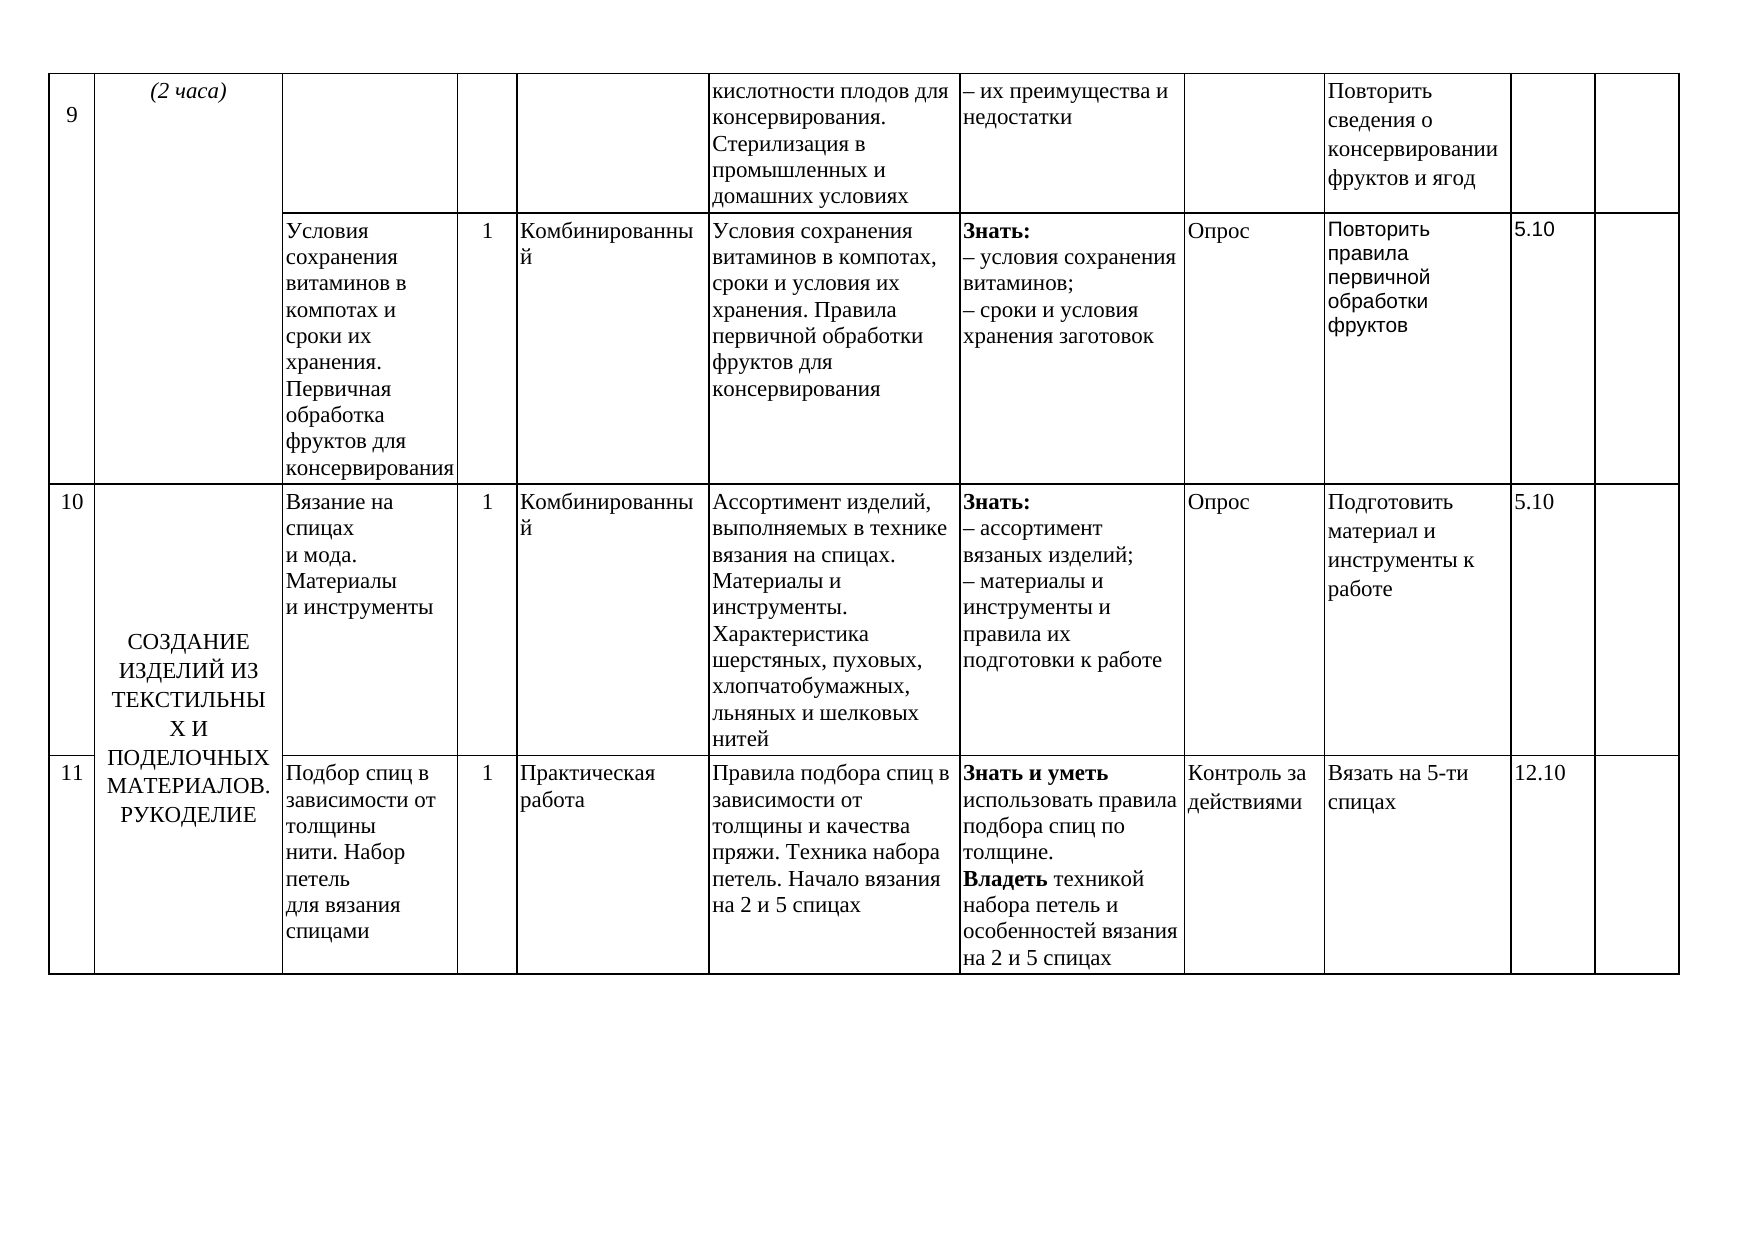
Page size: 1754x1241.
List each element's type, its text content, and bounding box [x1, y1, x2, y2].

table_cell Практическая работа [518, 756, 708, 973]
table_cell Знать: – ассортимент вязаных изделий; – материалы и инструменты и правила их подготовки к работе [961, 485, 1184, 755]
table_cell 11 [50, 756, 94, 973]
table_header [1185, 74, 1324, 212]
table_cell [1596, 485, 1678, 755]
table_cell Правила подбора спиц в зависимости от толщины и качества пряжи. Техника набора петель. Начало вязания на 2 и 5 спицах [710, 756, 959, 973]
table_cell Опрос [1185, 214, 1324, 483]
table_cell 5.10 [1512, 214, 1594, 483]
table_header Повторить сведения о консервировании фруктов и ягод [1325, 74, 1510, 212]
table_cell 1 [458, 756, 516, 973]
table_cell 10 [50, 485, 94, 755]
table_cell Подготовить материал и инструменты к работе [1325, 485, 1510, 755]
table_cell Условия сохранения витаминов в компотах, сроки и условия их хранения. Правила первичной обработки фруктов для консервирования [710, 214, 959, 483]
table_header (2 часа) [95, 74, 282, 483]
table_cell Вязать на 5-ти спицах [1325, 756, 1510, 973]
table_cell 1 [458, 214, 516, 483]
table_cell Опрос [1185, 485, 1324, 755]
table_cell Знать и уметь использовать правила подбора спиц по толщине. Владеть техникой набора петель и особенностей вязания на 2 и 5 спицах [961, 756, 1184, 973]
table_header 9 [50, 74, 94, 483]
table_header кислотности плодов для консервирования. Стерилизация в промышленных и домашних условиях [710, 74, 959, 212]
table_cell Подбор спиц в зависимости от толщины нити. Набор петель для вязания спицами [283, 756, 457, 973]
table_header [518, 74, 708, 212]
table_header [1512, 74, 1594, 212]
table_cell 12.10 [1512, 756, 1594, 973]
table_header [458, 74, 516, 212]
table_cell 5.10 [1512, 485, 1594, 755]
table_cell Знать: – условия сохранения витаминов; – сроки и условия хранения заготовок [961, 214, 1184, 483]
table_cell [1596, 214, 1678, 483]
table_cell Комбинированный [518, 214, 708, 483]
table_cell Вязание на спицах и мода. Материалы и инструменты [283, 485, 457, 755]
table_header [283, 74, 457, 212]
table_cell Ассортимент изделий, выполняемых в технике вязания на спицах. Материалы и инструменты. Характеристика шерстяных, пуховых, хлопчатобумажных, льняных и шелковых нитей [710, 485, 959, 755]
table_cell Комбинированный [518, 485, 708, 755]
table_cell Условия сохранения витаминов в компотах и сроки их хранения. Первичная обработка фруктов для консервирования [283, 214, 457, 483]
table_cell 1 [458, 485, 516, 755]
table_header [1596, 74, 1678, 212]
table_cell Создание изделий из текстильных и поделочных материалов. Рукоделие [95, 485, 282, 973]
table_cell [1596, 756, 1678, 973]
table_header – их преимущества и недостатки [961, 74, 1184, 212]
table_cell Контроль за действиями [1185, 756, 1324, 973]
table_cell Повторить правила первичной обработки фруктов [1325, 214, 1510, 483]
